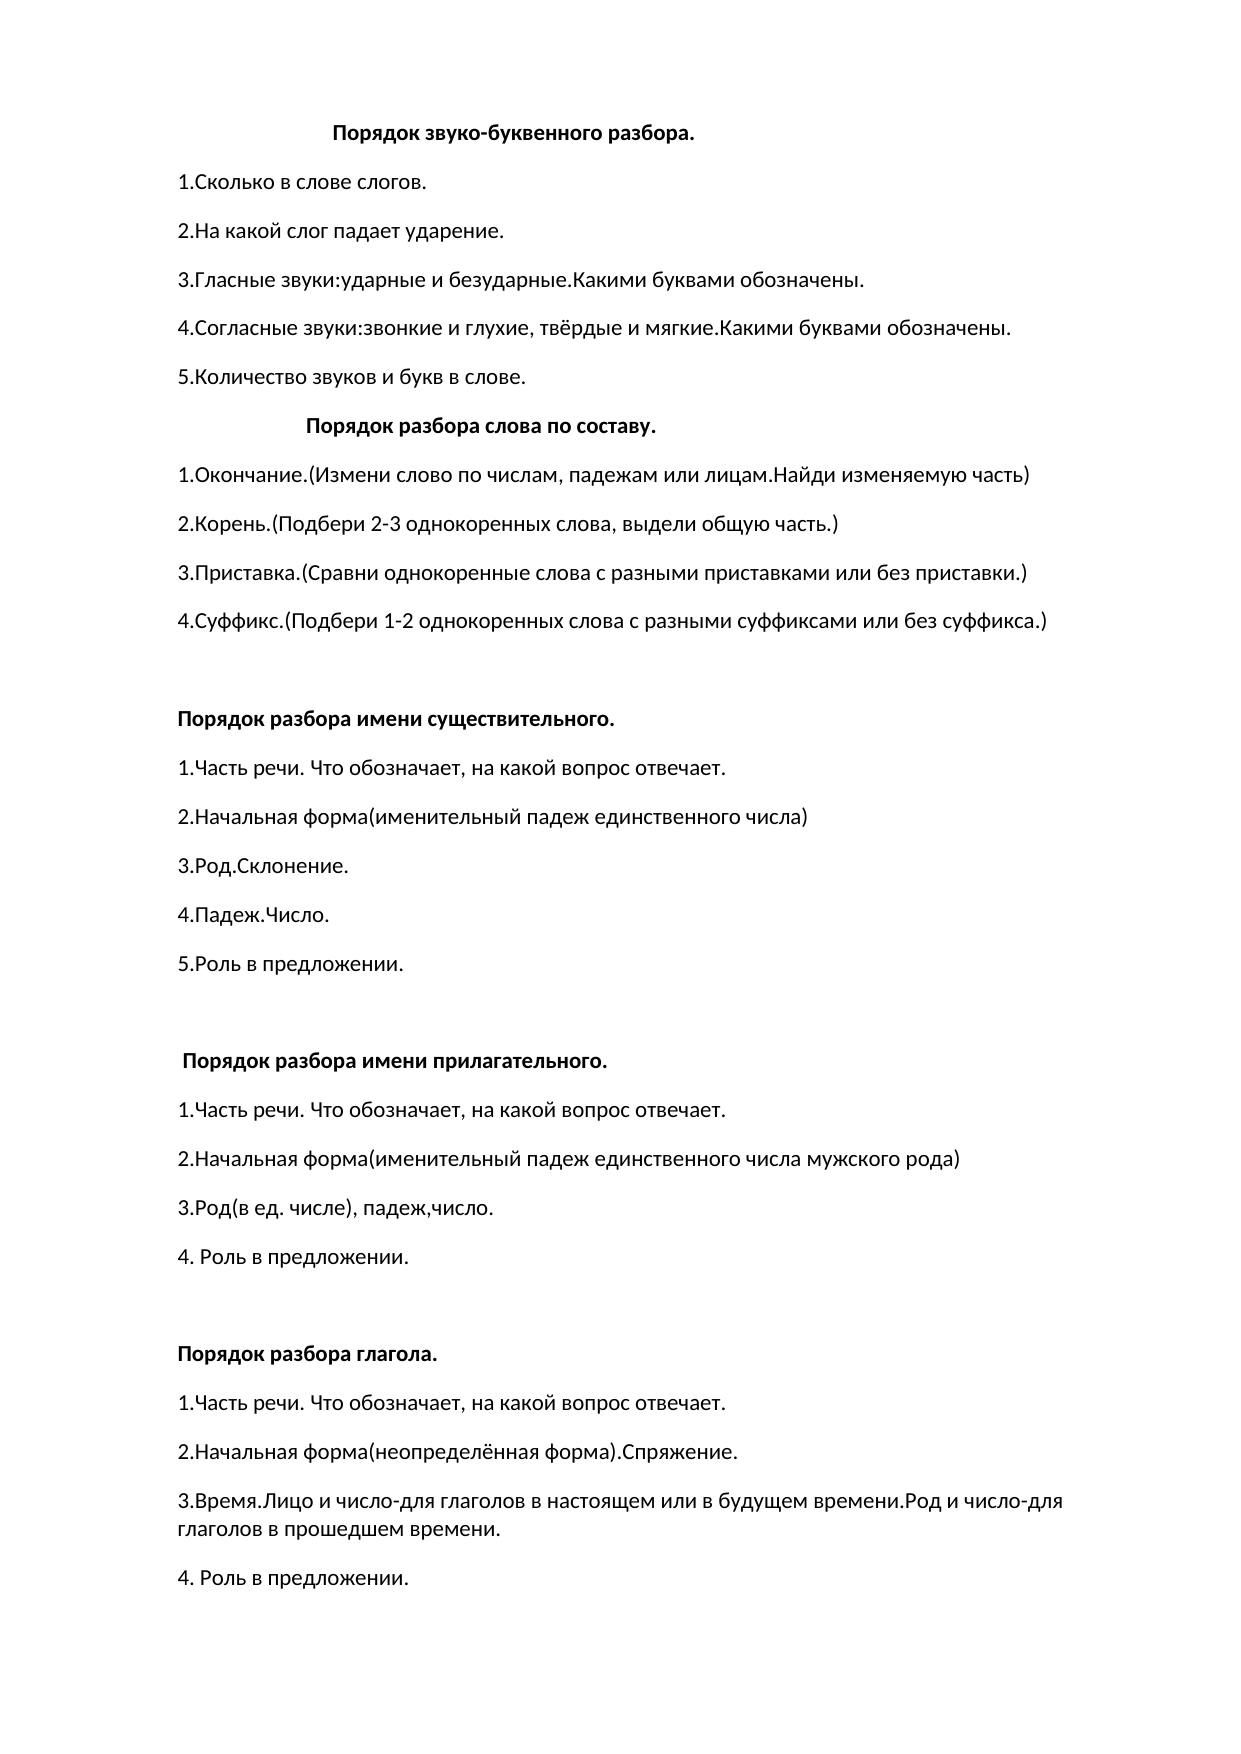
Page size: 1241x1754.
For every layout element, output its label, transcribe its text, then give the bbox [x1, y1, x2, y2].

text 1.Окончание.(Измени слово по числам, падежам или лицам.Найди изменяемую часть) [177, 460, 1152, 488]
text 4.Суффикс.(Подбери 1-2 однокоренных слова с разными суффиксами или без суффикса.) [177, 607, 1152, 635]
text 3.Гласные звуки:ударные и безударные.Какими буквами обозначены. [177, 265, 1152, 293]
text Порядок звуко-буквенного разбора. [177, 118, 1152, 146]
text 4. Роль в предложении. [177, 1242, 1152, 1270]
text 1.Часть речи. Что обозначает, на какой вопрос отвечает. [177, 1095, 1152, 1123]
text 1.Сколько в слове слогов. [177, 167, 1152, 195]
text 5.Роль в предложении. [177, 949, 1152, 977]
text 2.На какой слог падает ударение. [177, 216, 1152, 244]
text 2.Корень.(Подбери 2-3 однокоренных слова, выдели общую часть.) [177, 509, 1152, 537]
text 2.Начальная форма(именительный падеж единственного числа мужского рода) [177, 1144, 1152, 1172]
text 4.Падеж.Число. [177, 900, 1152, 928]
text 5.Количество звуков и букв в слове. [177, 362, 1152, 390]
text 4.Согласные звуки:звонкие и глухие, твёрдые и мягкие.Какими буквами обозначены. [177, 313, 1152, 342]
text 2.Начальная форма(именительный падеж единственного числа) [177, 802, 1152, 830]
text 4. Роль в предложении. [177, 1563, 1152, 1591]
text Порядок разбора глагола. [177, 1339, 1152, 1367]
text 3.Время.Лицо и число-для глаголов в настоящем или в будущем времени.Род и число-для глаголов в прошедшем времени. [177, 1486, 1152, 1542]
text Порядок разбора имени прилагательного. [177, 1046, 1152, 1074]
text 3.Приставка.(Сравни однокоренные слова с разными приставками или без приставки.) [177, 558, 1152, 586]
text 3.Род(в ед. числе), падеж,число. [177, 1193, 1152, 1221]
text 3.Род.Склонение. [177, 851, 1152, 879]
text 2.Начальная форма(неопределённая форма).Спряжение. [177, 1437, 1152, 1465]
text Порядок разбора слова по составу. [177, 411, 1152, 439]
text Порядок разбора имени существительного. [177, 704, 1152, 732]
text 1.Часть речи. Что обозначает, на какой вопрос отвечает. [177, 753, 1152, 781]
text 1.Часть речи. Что обозначает, на какой вопрос отвечает. [177, 1388, 1152, 1416]
